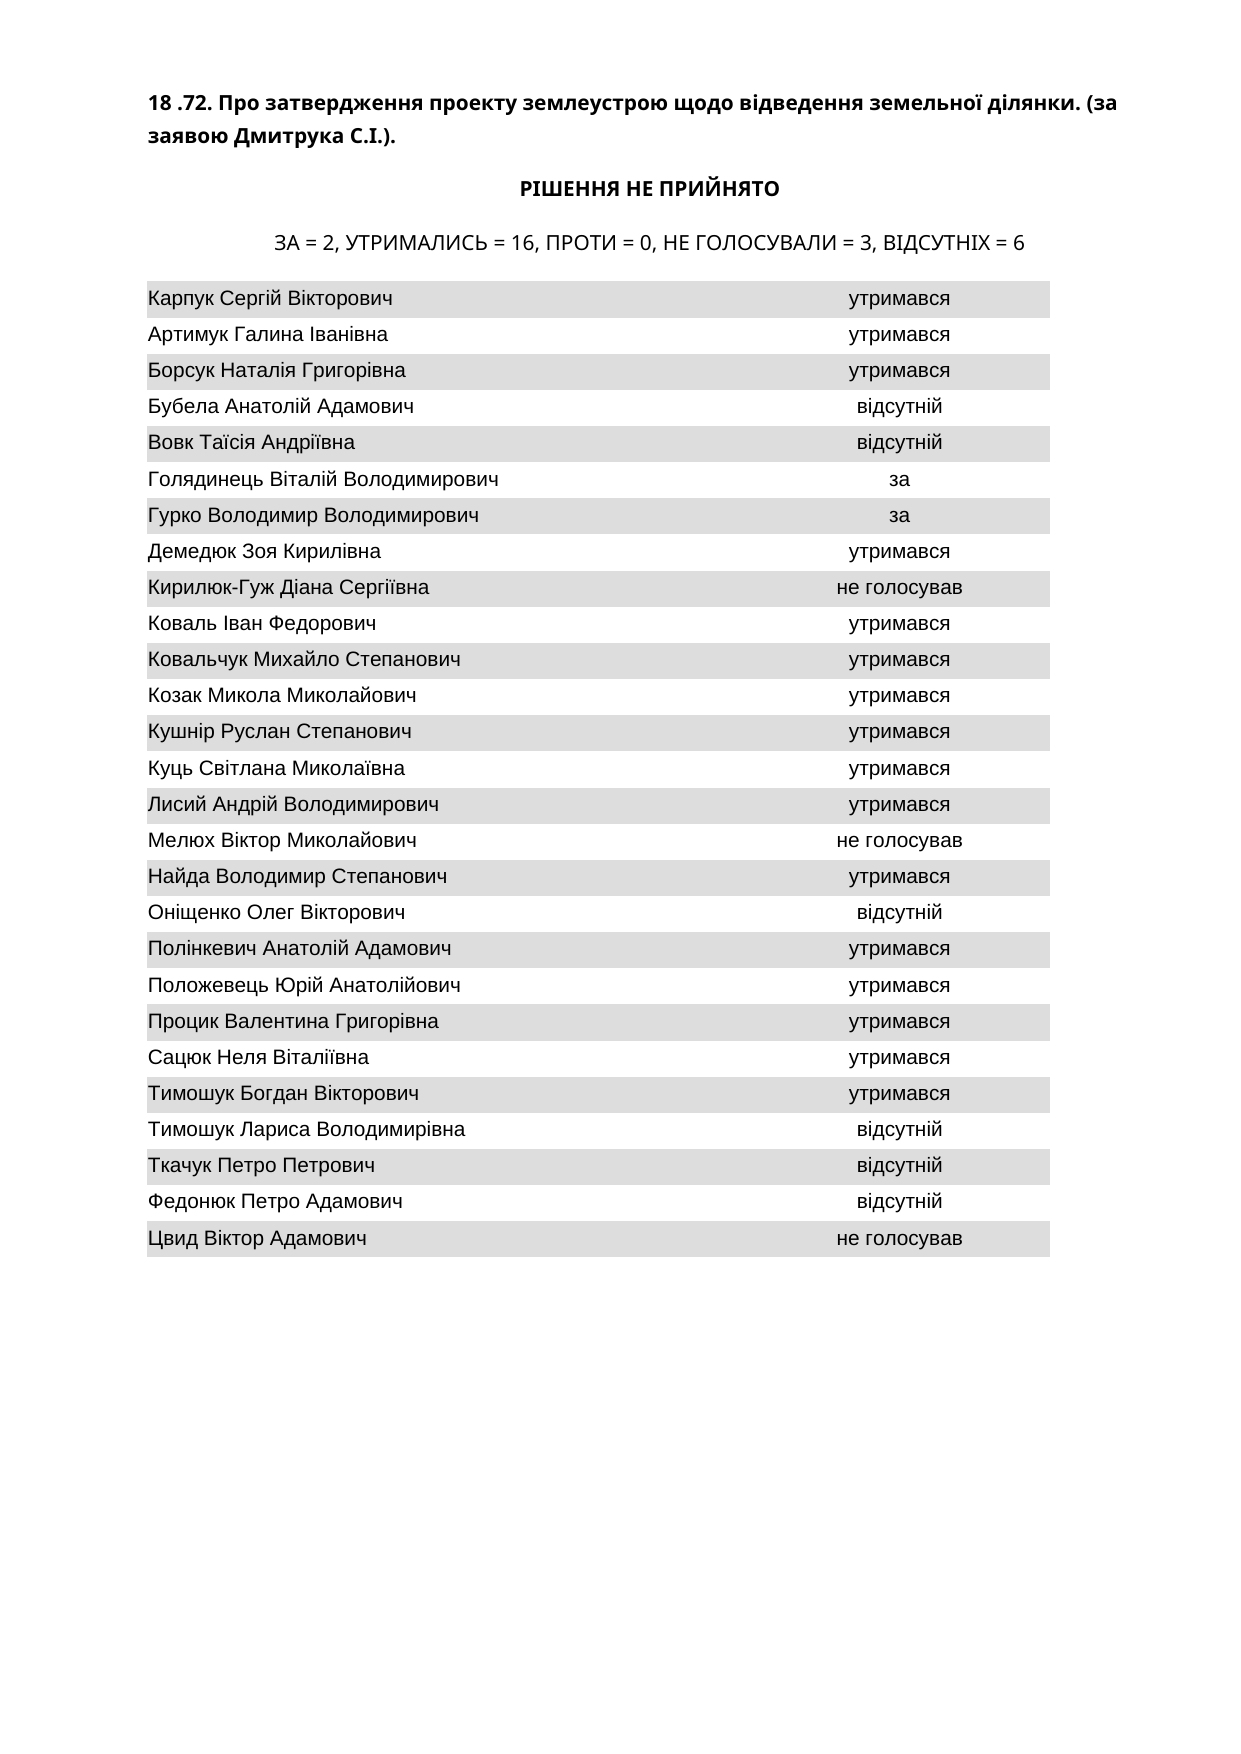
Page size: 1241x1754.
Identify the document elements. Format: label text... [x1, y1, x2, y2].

table_cell не голосував [749, 824, 1050, 860]
table_cell Полінкевич Анатолій Адамович [147, 932, 749, 968]
table_cell Артимук Галина Іванівна [147, 318, 749, 354]
table_cell Мелюх Віктор Миколайович [147, 824, 749, 860]
table_cell утримався [749, 679, 1050, 715]
table_cell Тимошук Лариса Володимирівна [147, 1113, 749, 1149]
table_cell відсутній [749, 896, 1050, 932]
table_cell Демедюк Зоя Кирилівна [147, 535, 749, 571]
table_cell за [749, 498, 1050, 534]
table_cell утримався [749, 607, 1050, 643]
table_header Карпук Сергій Вікторович [147, 281, 749, 318]
table_cell Куць Світлана Миколаївна [147, 751, 749, 787]
table_cell утримався [749, 1041, 1050, 1077]
table_cell Цвид Віктор Адамович [147, 1221, 749, 1257]
table_cell відсутній [749, 1185, 1050, 1221]
table_cell утримався [749, 788, 1050, 824]
table_cell Голядинець Віталій Володимирович [147, 462, 749, 498]
table_cell Коваль Іван Федорович [147, 607, 749, 643]
table_cell Ткачук Петро Петрович [147, 1149, 749, 1185]
table_cell Козак Микола Миколайович [147, 679, 749, 715]
table_cell утримався [749, 932, 1050, 968]
text ЗА = 2, УТРИМАЛИСЬ = 16, ПРОТИ = 0, НЕ ГОЛОСУВАЛИ = 3, ВІДСУТНІХ = 6 [148, 228, 1152, 256]
table_cell відсутній [749, 1113, 1050, 1149]
table_cell Федонюк Петро Адамович [147, 1185, 749, 1221]
table_cell утримався [749, 1077, 1050, 1113]
table_header утримався [749, 281, 1050, 318]
table_cell Ковальчук Михайло Степанович [147, 643, 749, 679]
table_cell Тимошук Богдан Вікторович [147, 1077, 749, 1113]
text РІШЕННЯ НЕ ПРИЙНЯТО [148, 174, 1152, 203]
table_cell Лисий Андрій Володимирович [147, 788, 749, 824]
table_cell за [749, 462, 1050, 498]
text 18 .72. Про затвердження проекту землеустрою щодо відведення земельної ділянки. (за заявою Дмитрука С.І.). [148, 88, 1152, 149]
table_cell Вовк Таїсія Андріївна [147, 426, 749, 462]
table_cell утримався [749, 643, 1050, 679]
table_cell утримався [749, 860, 1050, 896]
table_cell не голосував [749, 1221, 1050, 1257]
table_cell Оніщенко Олег Вікторович [147, 896, 749, 932]
table_cell відсутній [749, 1149, 1050, 1185]
table_cell відсутній [749, 390, 1050, 426]
table_cell не голосував [749, 571, 1050, 607]
table_cell утримався [749, 1004, 1050, 1041]
table_cell утримався [749, 751, 1050, 787]
table_cell утримався [749, 354, 1050, 390]
table_cell Гурко Володимир Володимирович [147, 498, 749, 534]
table_cell Кушнір Руслан Степанович [147, 715, 749, 751]
table_cell утримався [749, 535, 1050, 571]
table_cell утримався [749, 715, 1050, 751]
table_cell Кирилюк-Гуж Діана Сергіївна [147, 571, 749, 607]
table_cell відсутній [749, 426, 1050, 462]
table_cell утримався [749, 968, 1050, 1004]
table_cell Борсук Наталія Григорівна [147, 354, 749, 390]
table_cell Сацюк Неля Віталіївна [147, 1041, 749, 1077]
table_cell Бубела Анатолій Адамович [147, 390, 749, 426]
table_cell Процик Валентина Григорівна [147, 1004, 749, 1041]
table_cell Положевець Юрій Анатолійович [147, 968, 749, 1004]
table_cell Найда Володимир Степанович [147, 860, 749, 896]
table_cell утримався [749, 318, 1050, 354]
